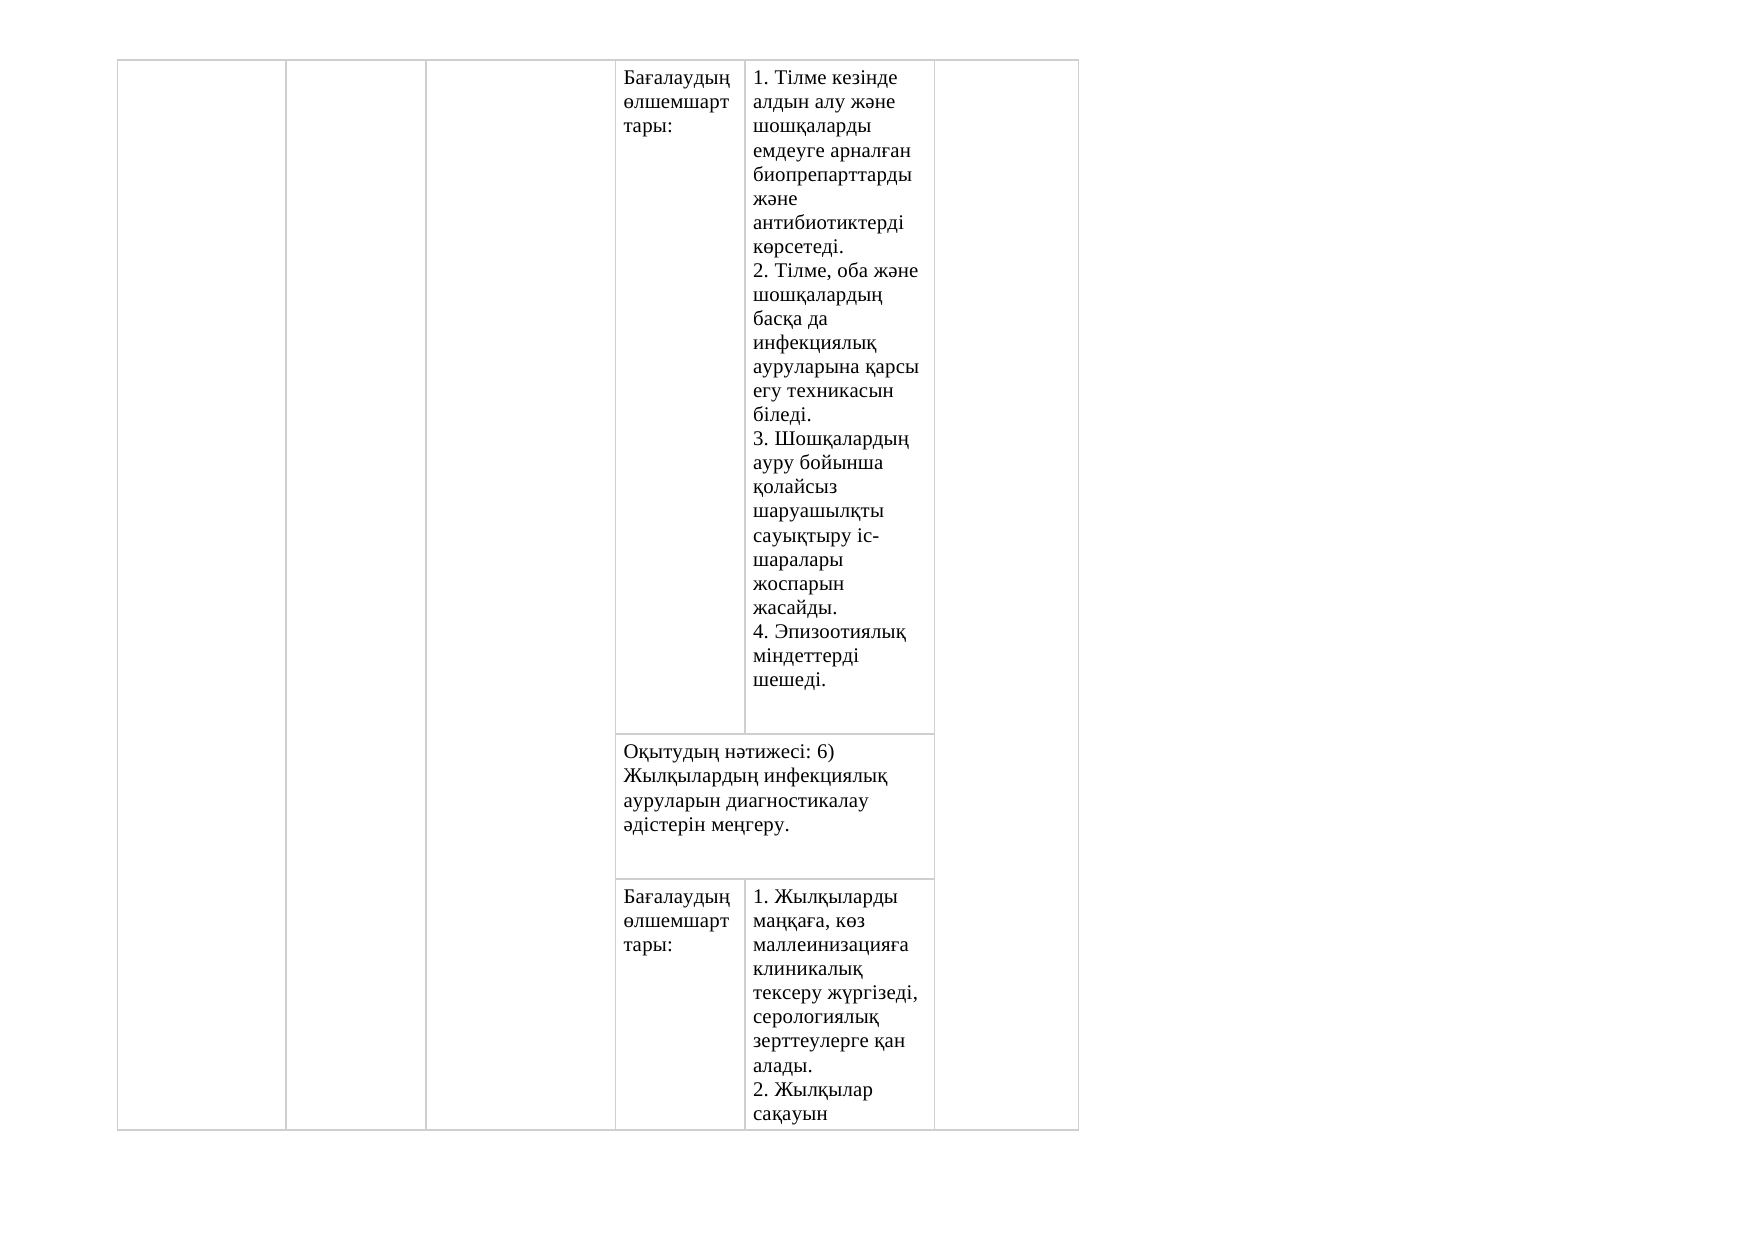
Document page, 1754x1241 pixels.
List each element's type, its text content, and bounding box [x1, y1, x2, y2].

table_cell Бағалаудың өлшемшарттары: [616, 61, 744, 733]
table_cell Оқытудың нәтижесі: 6) Жылқылардың инфекциялық ауруларын диагностикалау әдістерін меңгеру. [616, 735, 934, 878]
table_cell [746, 880, 934, 1129]
table_cell 1. Тілме кезінде алдын алу және шошқаларды емдеуге арналған биопрепарттарды және антибиотиктерді көрсетеді. 2. Тілме, оба және шошқалардың басқа да инфекциялық ауруларына қарсы егу техникасын біледі. 3. Шошқалардың ауру бойынша қолайсыз шаруашылқты сауықтыру іс-шаралары жоспарын жасайды. 4. Эпизоотиялық міндеттерді шешеді. [746, 61, 934, 733]
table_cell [616, 880, 744, 1129]
